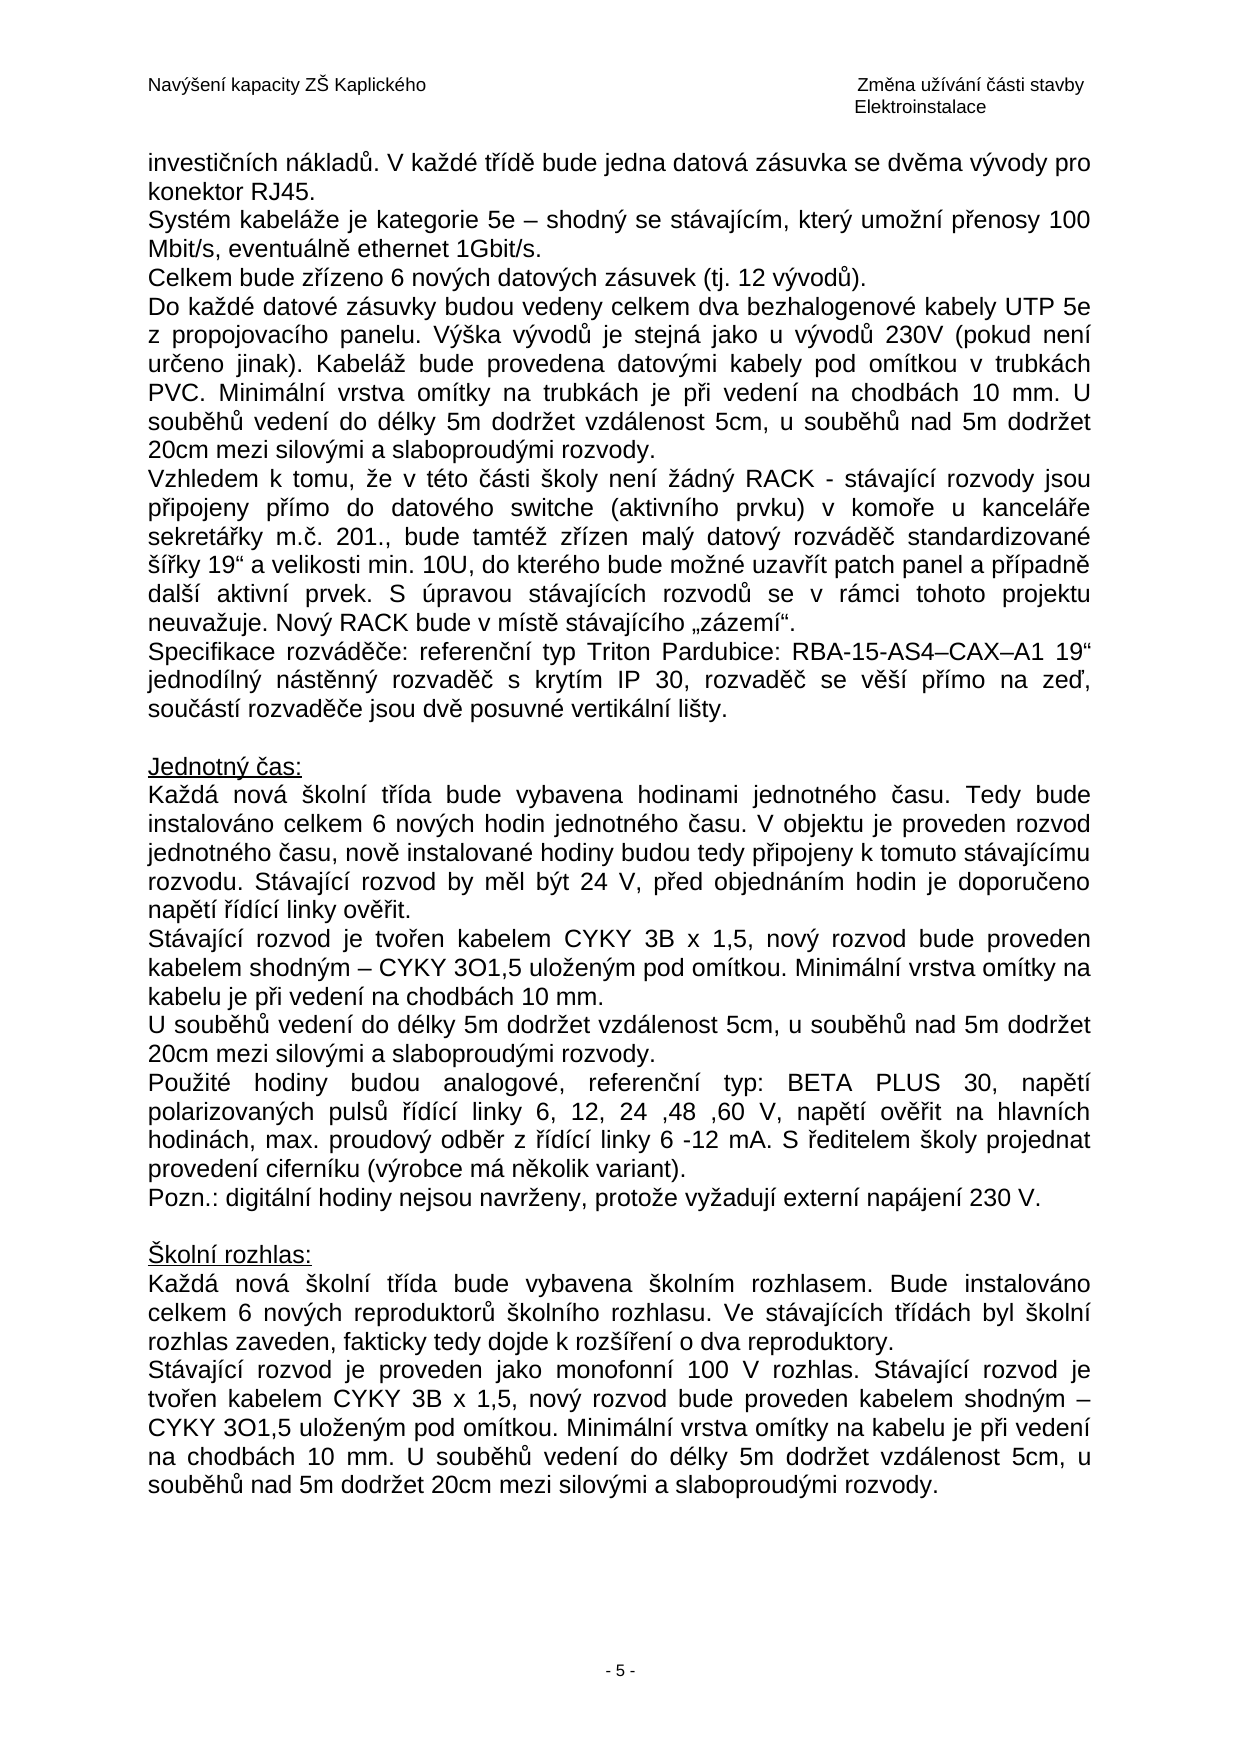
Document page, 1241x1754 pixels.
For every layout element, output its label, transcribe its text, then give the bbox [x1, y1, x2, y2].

text Každá nová školní třída bude vybavena školním rozhlasem. Bude instalováno celkem 6 nových reproduktorů školního rozhlasu. Ve stávajících třídách byl školní rozhlas zaveden, fakticky tedy dojde k rozšíření o dva reproduktory. [148, 1269, 1092, 1355]
text Školní rozhlas: [148, 1240, 1092, 1269]
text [148, 148, 1092, 205]
text Do každé datové zásuvky budou vedeny celkem dva bezhalogenové kabely UTP 5e z propojovacího panelu. Výška vývodů je stejná jako u vývodů 230V (pokud není určeno jinak). Kabeláž bude provedena datovými kabely pod omítkou v trubkách PVC. Minimální vrstva omítky na trubkách je při vedení na chodbách 10 mm. U souběhů vedení do délky 5m dodržet vzdálenost 5cm, u souběhů nad 5m dodržet 20cm mezi silovými a slaboproudými rozvody. [148, 291, 1092, 464]
text Celkem bude zřízeno 6 nových datových zásuvek (tj. 12 vývodů). [148, 263, 1092, 291]
text Jednotný čas: [148, 751, 1092, 780]
text Vzhledem k tomu, že v této části školy není žádný RACK - stávající rozvody jsou připojeny přímo do datového switche (aktivního prvku) v komoře u kanceláře sekretářky m.č. 201., bude tamtéž zřízen malý datový rozváděč standardizované šířky 19“ a velikosti min. 10U, do kterého bude možné uzavřít patch panel a případně další aktivní prvek. S úpravou stávajících rozvodů se v rámci tohoto projektu neuvažuje. Nový RACK bude v místě stávajícího „zázemí“. [148, 464, 1092, 636]
text Stávající rozvod je tvořen kabelem CYKY 3B x 1,5, nový rozvod bude proveden kabelem shodným – CYKY 3O1,5 uloženým pod omítkou. Minimální vrstva omítky na kabelu je při vedení na chodbách 10 mm. [148, 924, 1092, 1010]
text Použité hodiny budou analogové, referenční typ: BETA PLUS 30, napětí polarizovaných pulsů řídící linky 6, 12, 24 ,48 ,60 V, napětí ověřit na hlavních hodinách, max. proudový odběr z řídící linky 6 -12 mA. S ředitelem školy projednat provedení ciferníku (výrobce má několik variant). [148, 1068, 1092, 1183]
text Specifikace rozváděče: referenční typ Triton Pardubice: RBA-15-AS4–CAX–A1 19“ jednodílný nástěnný rozvaděč s krytím IP 30, rozvaděč se věší přímo na zeď, součástí rozvaděče jsou dvě posuvné vertikální lišty. [148, 636, 1092, 723]
text U souběhů vedení do délky 5m dodržet vzdálenost 5cm, u souběhů nad 5m dodržet 20cm mezi silovými a slaboproudými rozvody. [148, 1010, 1092, 1068]
text Stávající rozvod je proveden jako monofonní 100 V rozhlas. Stávající rozvod je tvořen kabelem CYKY 3B x 1,5, nový rozvod bude proveden kabelem shodným – CYKY 3O1,5 uloženým pod omítkou. Minimální vrstva omítky na kabelu je při vedení na chodbách 10 mm. U souběhů vedení do délky 5m dodržet vzdálenost 5cm, u souběhů nad 5m dodržet 20cm mezi silovými a slaboproudými rozvody. [148, 1355, 1092, 1499]
text Systém kabeláže je kategorie 5e – shodný se stávajícím, který umožní přenosy 100 Mbit/s, eventuálně ethernet 1Gbit/s. [148, 205, 1092, 263]
text Každá nová školní třída bude vybavena hodinami jednotného času. Tedy bude instalováno celkem 6 nových hodin jednotného času. V objektu je proveden rozvod jednotného času, nově instalované hodiny budou tedy připojeny k tomuto stávajícímu rozvodu. Stávající rozvod by měl být 24 V, před objednáním hodin je doporučeno napětí řídící linky ověřit. [148, 780, 1092, 924]
text Pozn.: digitální hodiny nejsou navrženy, protože vyžadují externí napájení 230 V. [148, 1183, 1092, 1211]
